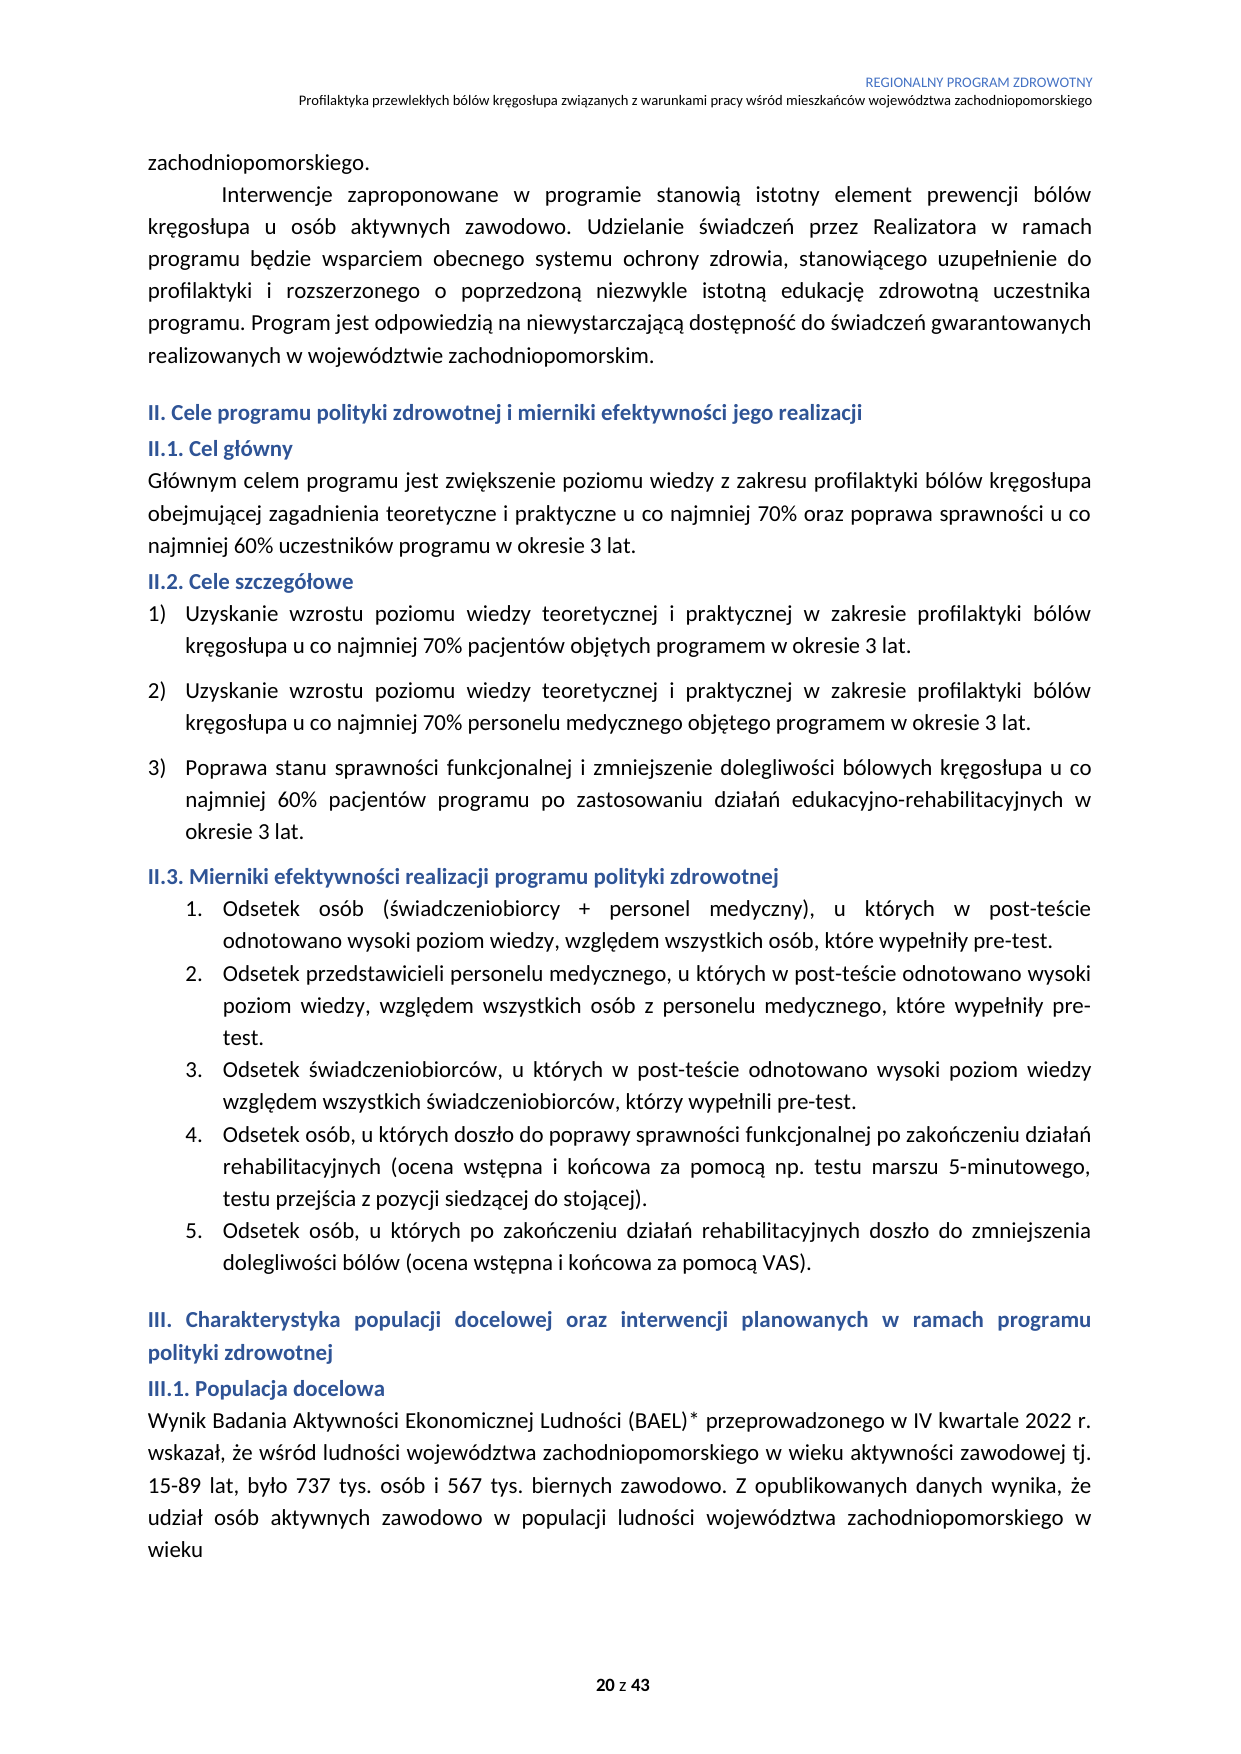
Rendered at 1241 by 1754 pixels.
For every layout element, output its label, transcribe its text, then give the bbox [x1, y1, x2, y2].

subtitle II. Cele programu polityki zdrowotnej i mierniki efektywności jego realizacji [148, 398, 1093, 426]
list Odsetek świadczeniobiorców, u których w post-teście odnotowano wysoki poziom wiedzy względem wszystkich świadczeniobiorców, którzy wypełnili pre-test. [185, 1055, 1093, 1116]
subtitle III.1. Populacja docelowa [148, 1374, 1093, 1402]
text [148, 148, 1093, 176]
list Uzyskanie wzrostu poziomu wiedzy teoretycznej i praktycznej w zakresie profilaktyki bólów kręgosłupa u co najmniej 70% personelu medycznego objętego programem w okresie 3 lat. [148, 676, 1093, 736]
list Poprawa stanu sprawności funkcjonalnej i zmniejszenie dolegliwości bólowych kręgosłupa u co najmniej 60% pacjentów programu po zastosowaniu działań edukacyjno-rehabilitacyjnych w okresie 3 lat. [148, 753, 1093, 846]
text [148, 1406, 1093, 1563]
subtitle III. Charakterystyka populacji docelowej oraz interwencji planowanych w ramach programu polityki zdrowotnej [148, 1306, 1093, 1366]
subtitle II.1. Cel główny [148, 434, 1093, 462]
text Głównym celem programu jest zwiększenie poziomu wiedzy z zakresu profilaktyki bólów kręgosłupa obejmującej zagadnienia teoretyczne i praktyczne u co najmniej 70% oraz poprawa sprawności u co najmniej 60% uczestników programu w okresie 3 lat. [148, 466, 1093, 559]
subtitle II.3. Mierniki efektywności realizacji programu polityki zdrowotnej [148, 862, 1093, 890]
list Uzyskanie wzrostu poziomu wiedzy teoretycznej i praktycznej w zakresie profilaktyki bólów kręgosłupa u co najmniej 70% pacjentów objętych programem w okresie 3 lat. [148, 599, 1093, 659]
subtitle II.2. Cele szczegółowe [148, 567, 1093, 595]
text Interwencje zaproponowane w programie stanowią istotny element prewencji bólów kręgosłupa u osób aktywnych zawodowo. Udzielanie świadczeń przez Realizatora w ramach programu będzie wsparciem obecnego systemu ochrony zdrowia, stanowiącego uzupełnienie do profilaktyki i rozszerzonego o poprzedzoną niezwykle istotną edukację zdrowotną uczestnika programu. Program jest odpowiedzią na niewystarczającą dostępność do świadczeń gwarantowanych realizowanych w województwie zachodniopomorskim. [148, 180, 1093, 369]
list Odsetek osób (świadczeniobiorcy + personel medyczny), u których w post-teście odnotowano wysoki poziom wiedzy, względem wszystkich osób, które wypełniły pre-test. [185, 894, 1093, 954]
list Odsetek przedstawicieli personelu medycznego, u których w post-teście odnotowano wysoki poziom wiedzy, względem wszystkich osób z personelu medycznego, które wypełniły pre-test. [185, 959, 1093, 1051]
list Odsetek osób, u których po zakończeniu działań rehabilitacyjnych doszło do zmniejszenia dolegliwości bólów (ocena wstępna i końcowa za pomocą VAS). [185, 1216, 1093, 1276]
list Odsetek osób, u których doszło do poprawy sprawności funkcjonalnej po zakończeniu działań rehabilitacyjnych (ocena wstępna i końcowa za pomocą np. testu marszu 5-minutowego, testu przejścia z pozycji siedzącej do stojącej). [185, 1120, 1093, 1212]
